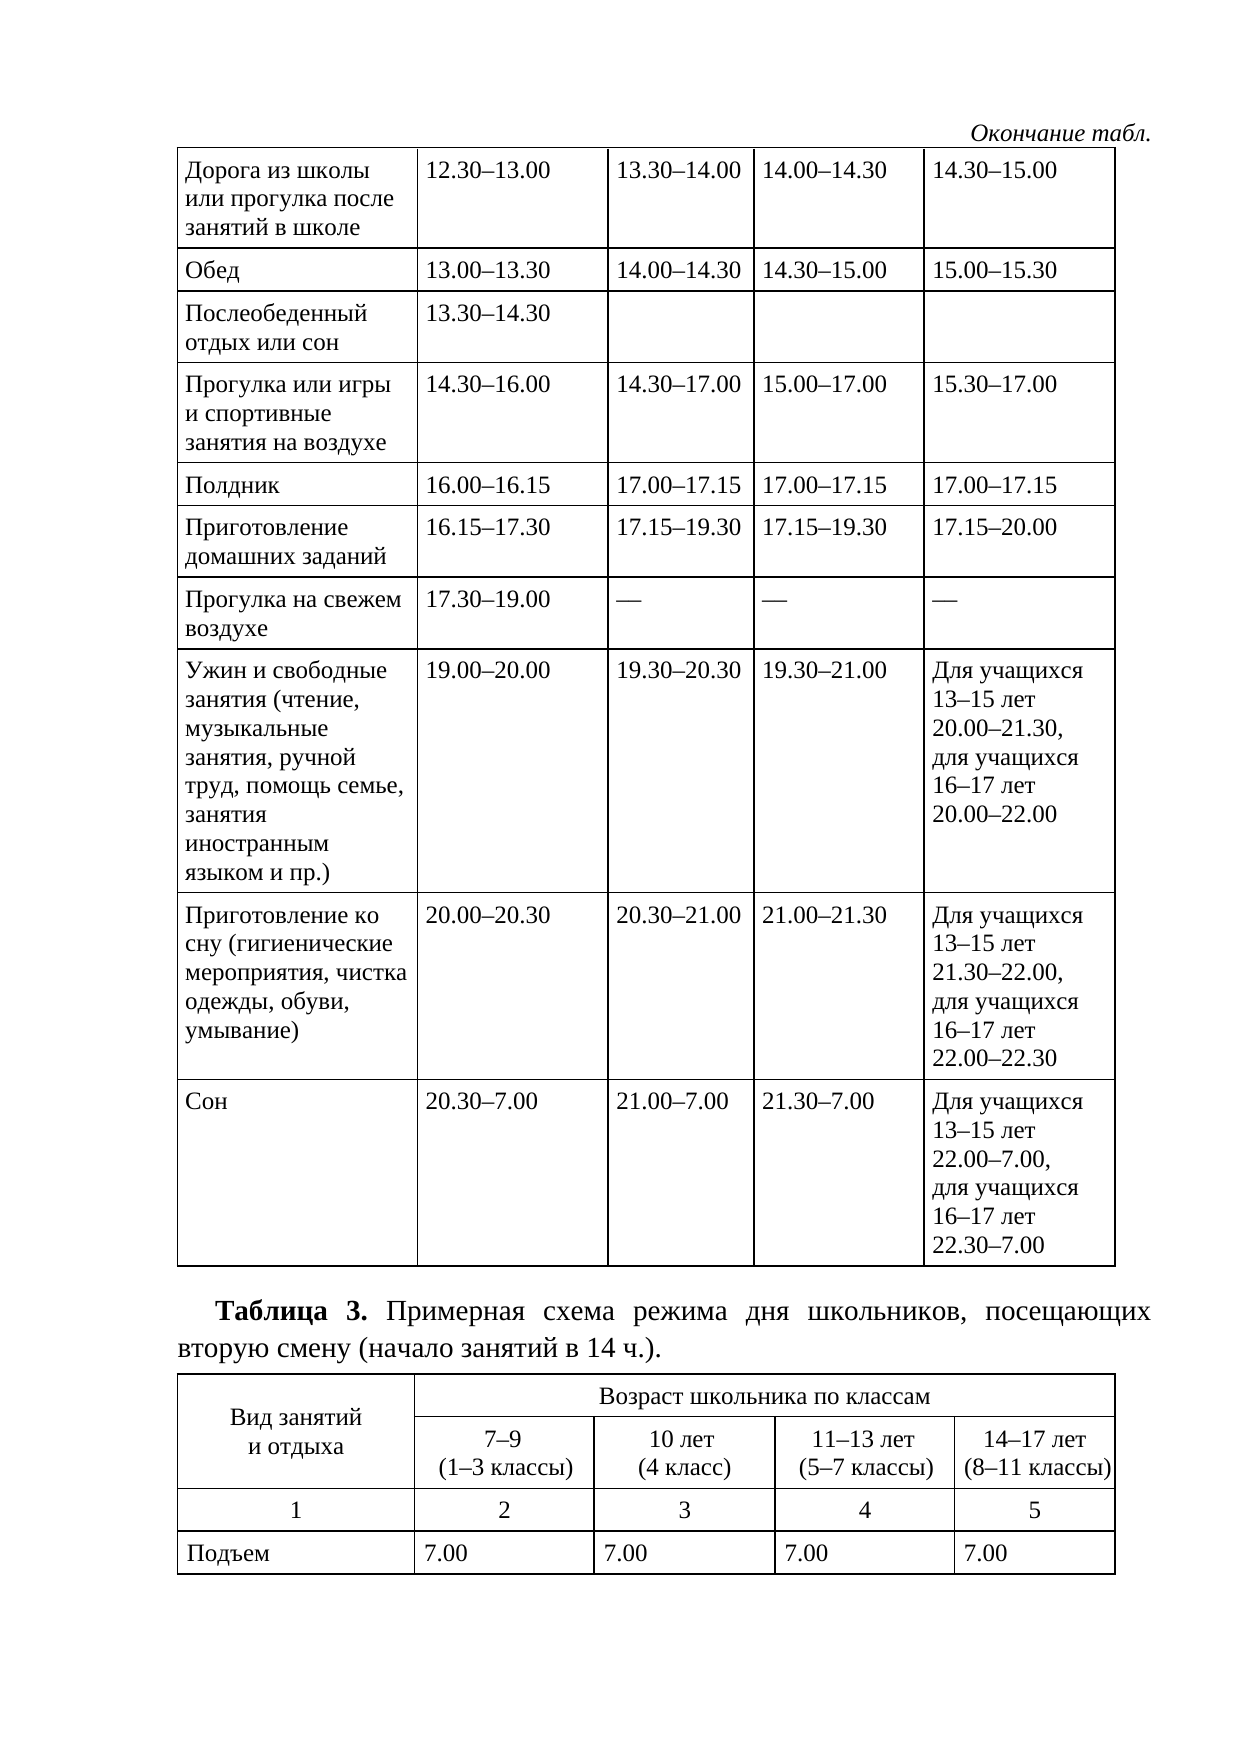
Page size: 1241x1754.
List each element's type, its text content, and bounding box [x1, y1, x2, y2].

table_cell Прогулка на свежем воздухе [178, 578, 417, 648]
table_header 14.00–14.30 [755, 148, 924, 247]
table_cell 15.00–17.00 [755, 363, 923, 462]
table_header Возраст школьника по классам [415, 1375, 1114, 1416]
table_cell 20.30–7.00 [418, 1080, 607, 1265]
table_cell 17.00–17.15 [609, 463, 753, 505]
table_cell 17.00–17.15 [925, 463, 1114, 505]
table_cell 17.15–19.30 [609, 506, 753, 576]
table_cell 15.00–15.30 [925, 249, 1114, 290]
table_cell 7.00 [415, 1532, 593, 1573]
table_cell Подъем [178, 1532, 414, 1573]
table_cell Послеобеденный отдых или сон [178, 292, 417, 362]
text Таблица 3. Примерная схема режима дня школьников, посещающих вторую смену (начало занятий в 14 ч.). [177, 1293, 1152, 1363]
table_cell 19.30–21.00 [755, 650, 923, 892]
table_cell Приготовление ко сну (гигиенические мероприятия, чистка одежды, обуви, умывание) [178, 893, 417, 1078]
table_cell 14.30–15.00 [755, 249, 923, 290]
table_cell 13.00–13.30 [418, 249, 607, 290]
table_cell 21.30–7.00 [755, 1080, 923, 1265]
table_header 13.30–14.00 [609, 148, 754, 247]
table_cell 17.15–20.00 [925, 506, 1114, 576]
table_cell 14.30–17.00 [609, 363, 753, 462]
table_cell 21.00–7.00 [609, 1080, 753, 1265]
table_cell 7.00 [776, 1532, 954, 1573]
table_cell 2 [415, 1489, 593, 1530]
table_header Дорога из школы или прогулка после занятий в школе [178, 148, 417, 247]
text Окончание табл. [177, 118, 1152, 147]
table_cell 4 [776, 1489, 954, 1530]
table_cell 19.00–20.00 [418, 650, 607, 892]
table_cell 5 [955, 1489, 1114, 1530]
table_cell –– [609, 578, 753, 648]
table_cell 11–13 лет (5–7 классы) [776, 1417, 954, 1487]
table_header 12.30–13.00 [418, 148, 608, 247]
table_cell 17.30–19.00 [418, 578, 607, 648]
table_cell –– [755, 578, 923, 648]
table_cell 20.30–21.00 [609, 893, 753, 1078]
table_cell 7.00 [595, 1532, 774, 1573]
table_cell 3 [595, 1489, 774, 1530]
table_header 14.30–15.00 [925, 148, 1114, 247]
table_cell [925, 292, 1114, 362]
table_cell 1 [178, 1489, 414, 1530]
table_cell 16.00–16.15 [418, 463, 607, 505]
table_cell 14.00–14.30 [609, 249, 753, 290]
table_cell Для учащихся 13–15 лет 22.00–7.00, для учащихся 16–17 лет 22.30–7.00 [925, 1080, 1114, 1265]
table_cell Для учащихся 13–15 лет 21.30–22.00, для учащихся 16–17 лет 22.00–22.30 [925, 893, 1114, 1078]
table_cell Приготовление домашних заданий [178, 506, 417, 576]
table_cell Ужин и свободные занятия (чтение, музыкальные занятия, ручной труд, помощь семье, занятия иностранным языком и пр.) [178, 650, 417, 892]
table_cell 20.00–20.30 [418, 893, 607, 1078]
table_cell 19.30–20.30 [609, 650, 753, 892]
table_cell Полдник [178, 463, 417, 505]
table_cell [755, 292, 923, 362]
table_cell –– [925, 578, 1114, 648]
table_cell 14–17 лет (8–11 классы) [955, 1417, 1114, 1487]
table_cell 7.00 [955, 1532, 1114, 1573]
table_cell Сон [178, 1080, 417, 1265]
table_cell 16.15–17.30 [418, 506, 607, 576]
table_cell 13.30–14.30 [418, 292, 607, 362]
table_cell 17.00–17.15 [755, 463, 923, 505]
table_cell Прогулка или игры и спортивные занятия на воздухе [178, 363, 417, 462]
table_header Вид занятий и отдыха [178, 1375, 414, 1487]
table_cell [609, 292, 753, 362]
table_cell 15.30–17.00 [925, 363, 1114, 462]
table_cell 21.00–21.30 [755, 893, 923, 1078]
table_cell 7–9 (1–3 классы) [415, 1417, 593, 1487]
table_cell 14.30–16.00 [418, 363, 607, 462]
table_cell 17.15–19.30 [755, 506, 923, 576]
table_cell 10 лет (4 класс) [595, 1417, 774, 1487]
table_cell Обед [178, 249, 417, 290]
table_cell Для учащихся 13–15 лет 20.00–21.30, для учащихся 16–17 лет 20.00–22.00 [925, 650, 1114, 892]
